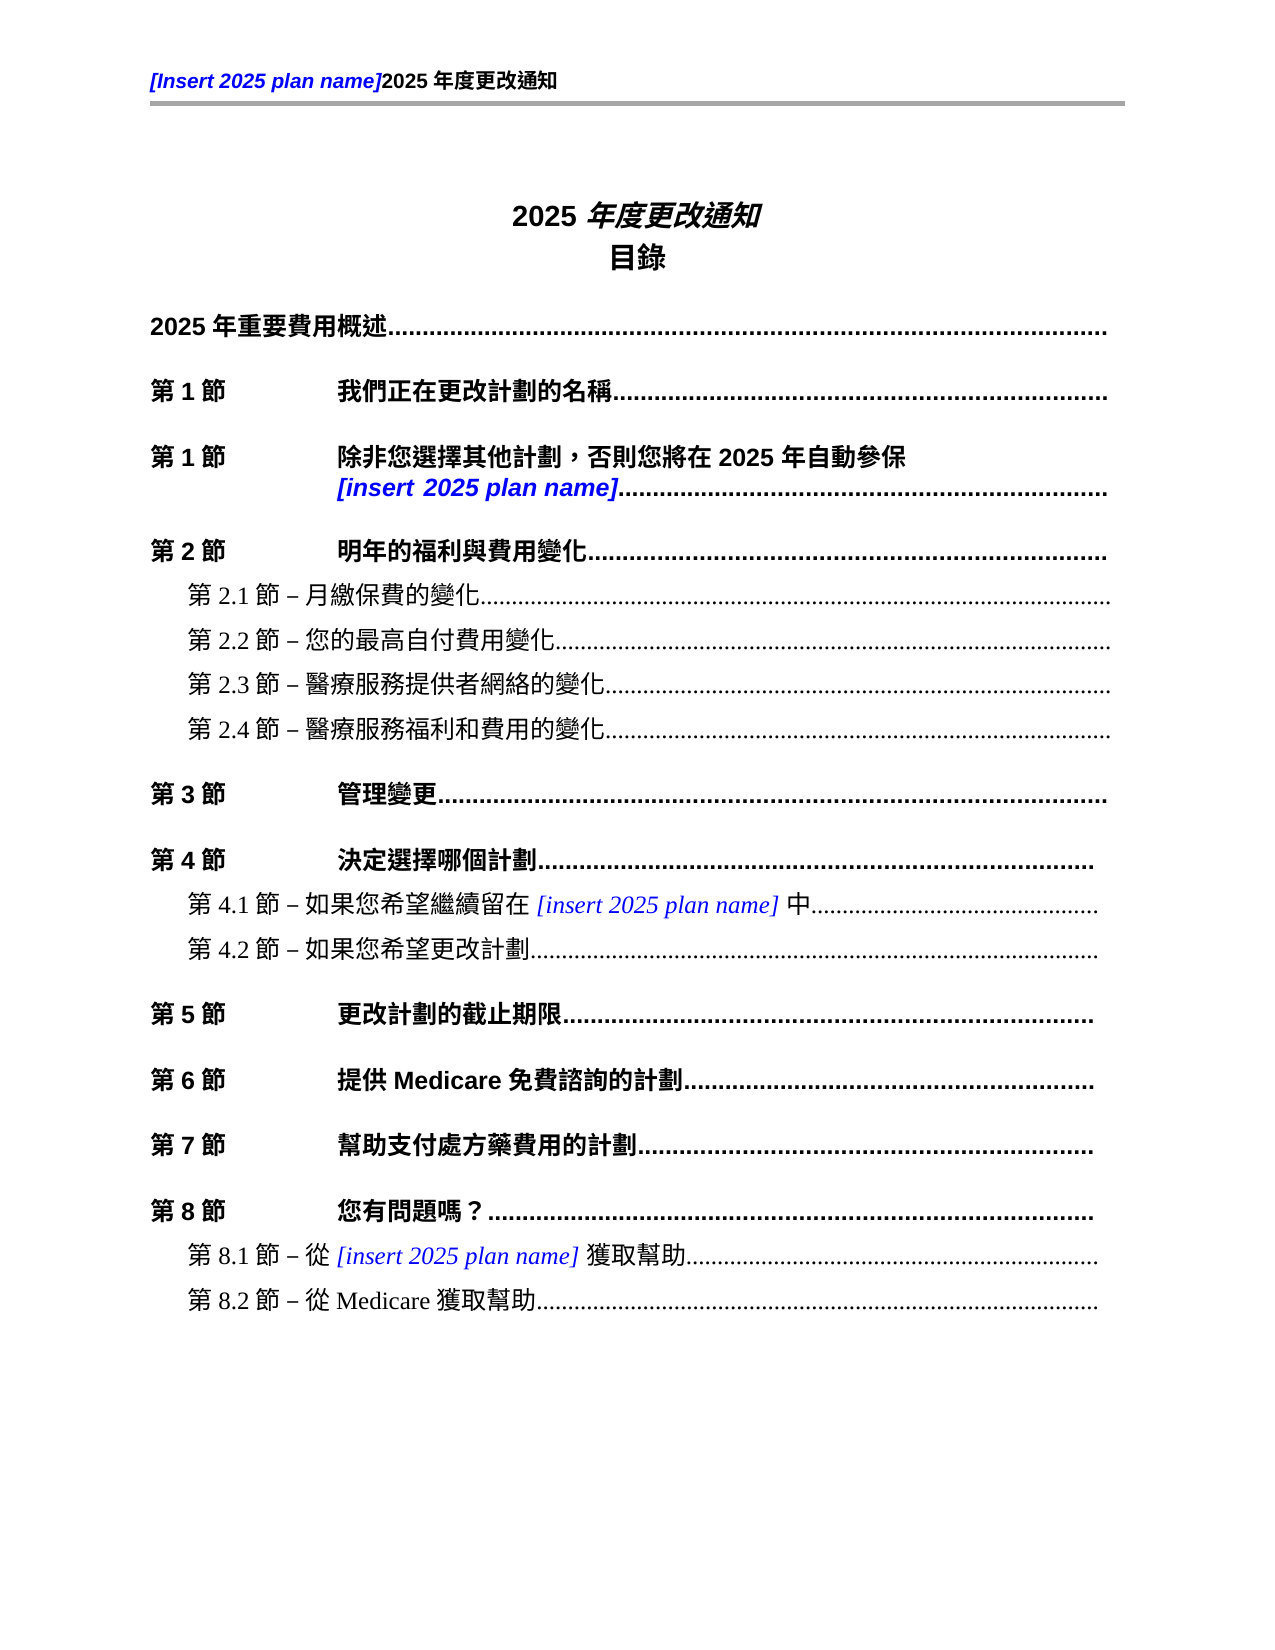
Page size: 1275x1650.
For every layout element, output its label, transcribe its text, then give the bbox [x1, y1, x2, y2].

text 第 3 節 管理變更 9 [150, 775, 1050, 811]
text 第 1 節 我們正在更改計劃的名稱 5 [150, 372, 1050, 408]
text 第 6 節 提供 Medicare 免費諮詢的計劃 12 [150, 1060, 1050, 1097]
text 第 4 節 決定選擇哪個計劃 10 [150, 840, 1050, 877]
text 第 7 節 幫助支付處方藥費用的計劃 12 [150, 1126, 1050, 1162]
text 第 2.1 節 – 月繳保費的變化 6 [187, 576, 1087, 612]
text 第 8 節 您有問題嗎？ 13 [150, 1191, 1050, 1227]
text 第 2.2 節 – 您的最高自付費用變化 6 [187, 620, 1087, 657]
text 第 4.1 節 – 如果您希望繼續留在 [insert 2025 plan name] 中 10 [187, 885, 1087, 921]
text 第 4.2 節 – 如果您希望更改計劃 10 [187, 929, 1087, 966]
text 第 2.4 節 – 醫療服務福利和費用的變化 8 [187, 709, 1087, 746]
text 2025 年重要費用概述 4 [150, 306, 1050, 342]
text 第 2.3 節 – 醫療服務提供者網絡的變化 7 [187, 665, 1087, 701]
text 2025 年度更改通知 目錄 [150, 192, 1125, 277]
text 第 5 節 更改計劃的截止期限 11 [150, 995, 1050, 1031]
text 第 8.2 節 – 從 Medicare 獲取幫助 14 [187, 1280, 1087, 1317]
text 第 8.1 節 – 從 [insert 2025 plan name] 獲取幫助 13 [187, 1236, 1087, 1272]
text 第 2 節 明年的福利與費用變化 6 [150, 531, 1050, 567]
text 第 1 節 除非您選擇其他計劃，否則您將在 2025 年自動參保 [insert 2025 plan name] 5 [150, 437, 1050, 502]
